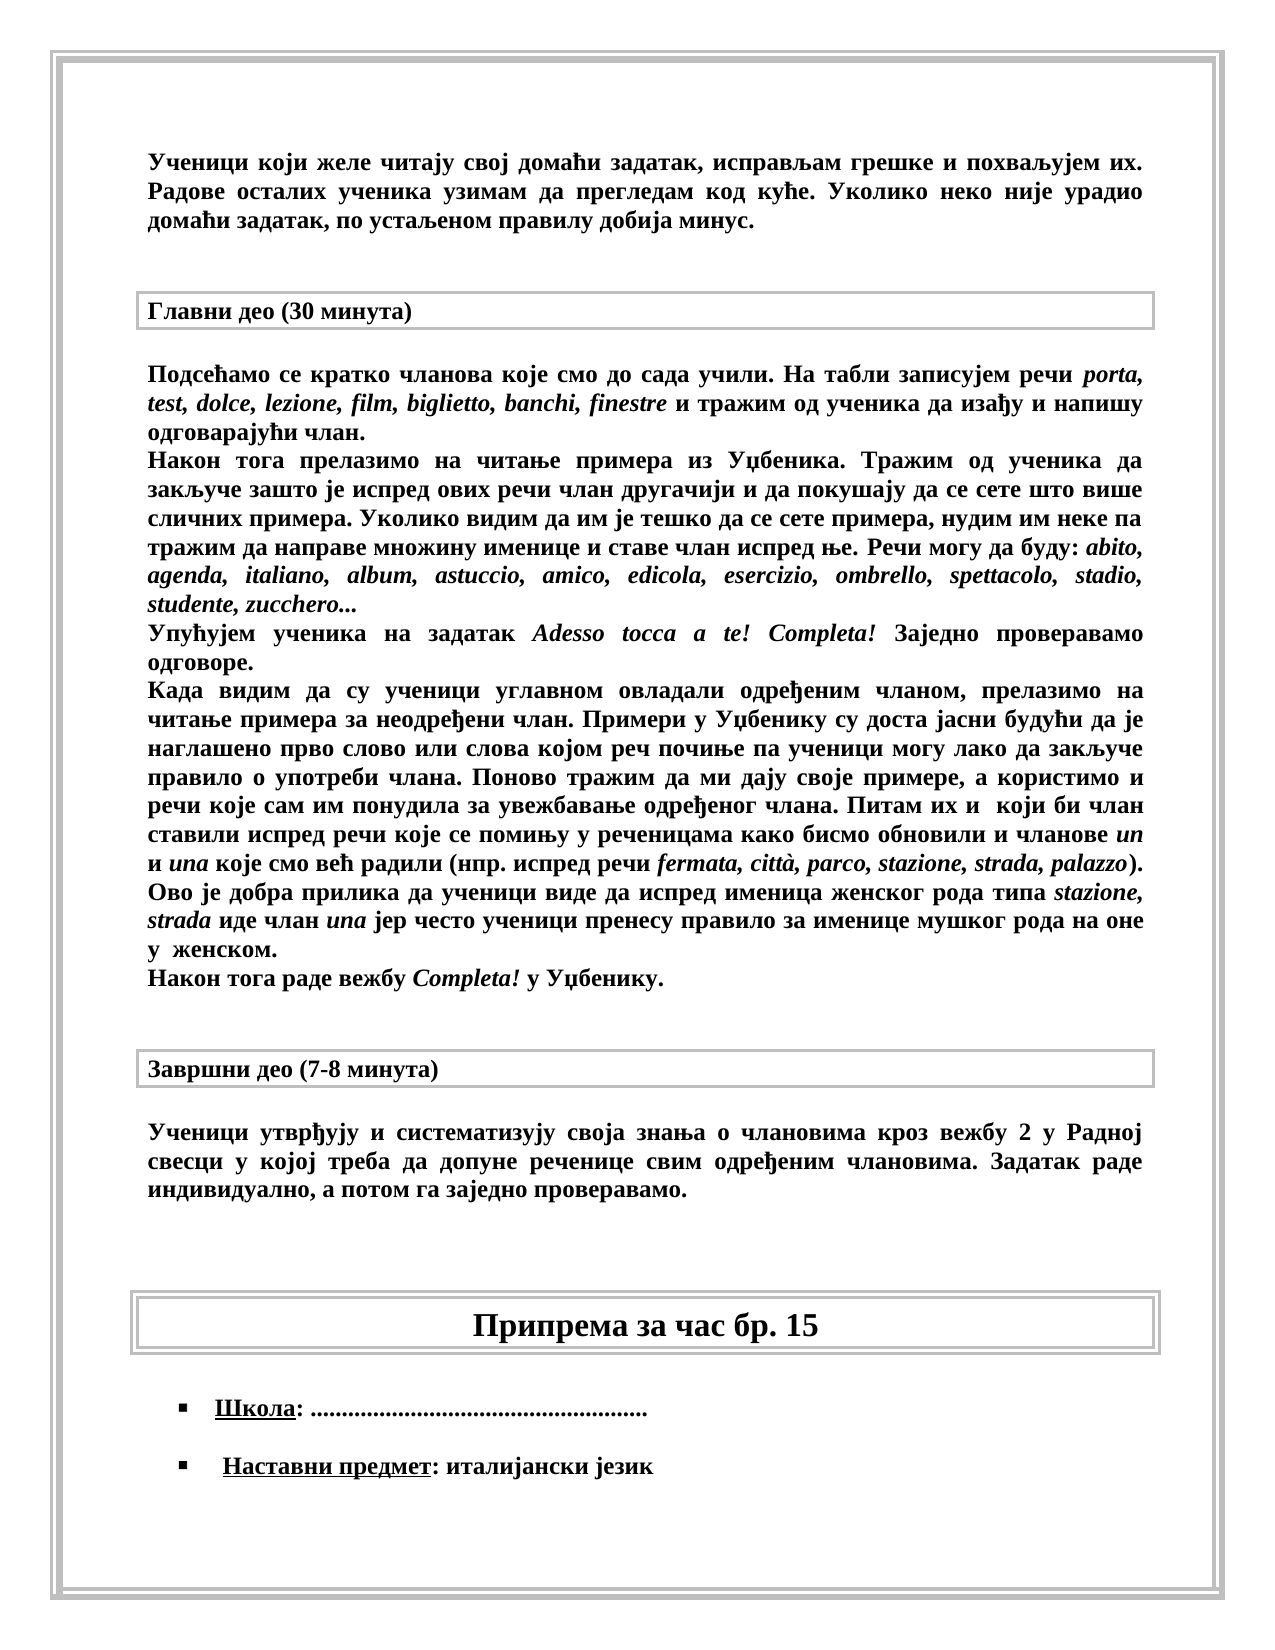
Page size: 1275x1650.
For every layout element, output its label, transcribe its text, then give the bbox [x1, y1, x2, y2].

text Када видим да су ученици углавном овладали одређеним чланом, прелазимо на читање примера за неодређени члан. Примери у Уџбенику су доста јасни будући да је наглашено прво слово или слова којом реч почиње па ученици могу лако да закључе правило о употреби члана. Поново тражим да ми дају своје примере, а користимо и речи које сам им понудила за увежбавање одређеног члана. Питам их и који би члан ставили испред речи које се помињу у реченицама како бисмо обновили и чланове un и unа које смо већ радили (нпр. испред речи fermata, città, parco, stazione, strada, palazzo). Ово је добра прилика да ученици виде да испред именица женског рода типа stazione, strada иде члан unа јер често ученици пренесу правило за именице мушког рода на оне у женском. [147, 675, 1144, 963]
text Након тога прелазимо на читање примера из Уџбеника. Тражим од ученика да закључе зашто је испред ових речи члан другачији и да покушају да се сете што више сличних примера. Уколико видим да им је тешко да се сете примера, нудим им неке па тражим да направе множину именице и ставе члан испред ње. Речи могу да буду: abito, agenda, italiano, album, astuccio, amico, edicola, esercizio, ombrello, spettacolo, stadio, studente, zucchero... [147, 445, 1144, 618]
text Главни део (30 минута) [139, 294, 1152, 327]
text Подсећамо се кратко чланова које смо до сада учили. На табли записујем речи porta, test, dolce, lezione, film, biglietto, banchi, finestre и тражим од ученика да изађу и напишу одговарајући члан. [147, 359, 1144, 445]
text Након тога раде вежбу Completa! у Уџбенику. [147, 963, 1144, 992]
text Припрема за час бр. 15 [133, 1293, 1158, 1352]
text Упућујем ученика на задатак Adesso tocca a te! Completa! Заједно проверавамо одговоре. [147, 618, 1144, 675]
text Ученици утврђују и систематизују своја знања о члановима кроз вежбу 2 у Радној свесци у којој треба да допуне реченице свим одређеним члановима. Задатак раде индивидуално, а потом га заједно проверавамо. [147, 1117, 1144, 1203]
text Завршни део (7-8 минута) [139, 1052, 1152, 1085]
list Школа: ...................................................... [177, 1393, 1144, 1422]
text Ученици који желе читају свој домаћи задатак, исправљам грешке и похваљујем их. Радове осталих ученика узимам да прегледам код куће. Уколико неко није урадио домаћи задатак, по устаљеном правилу добија минус. [147, 147, 1144, 234]
list Наставни предмет: италијански језик [177, 1451, 1144, 1479]
